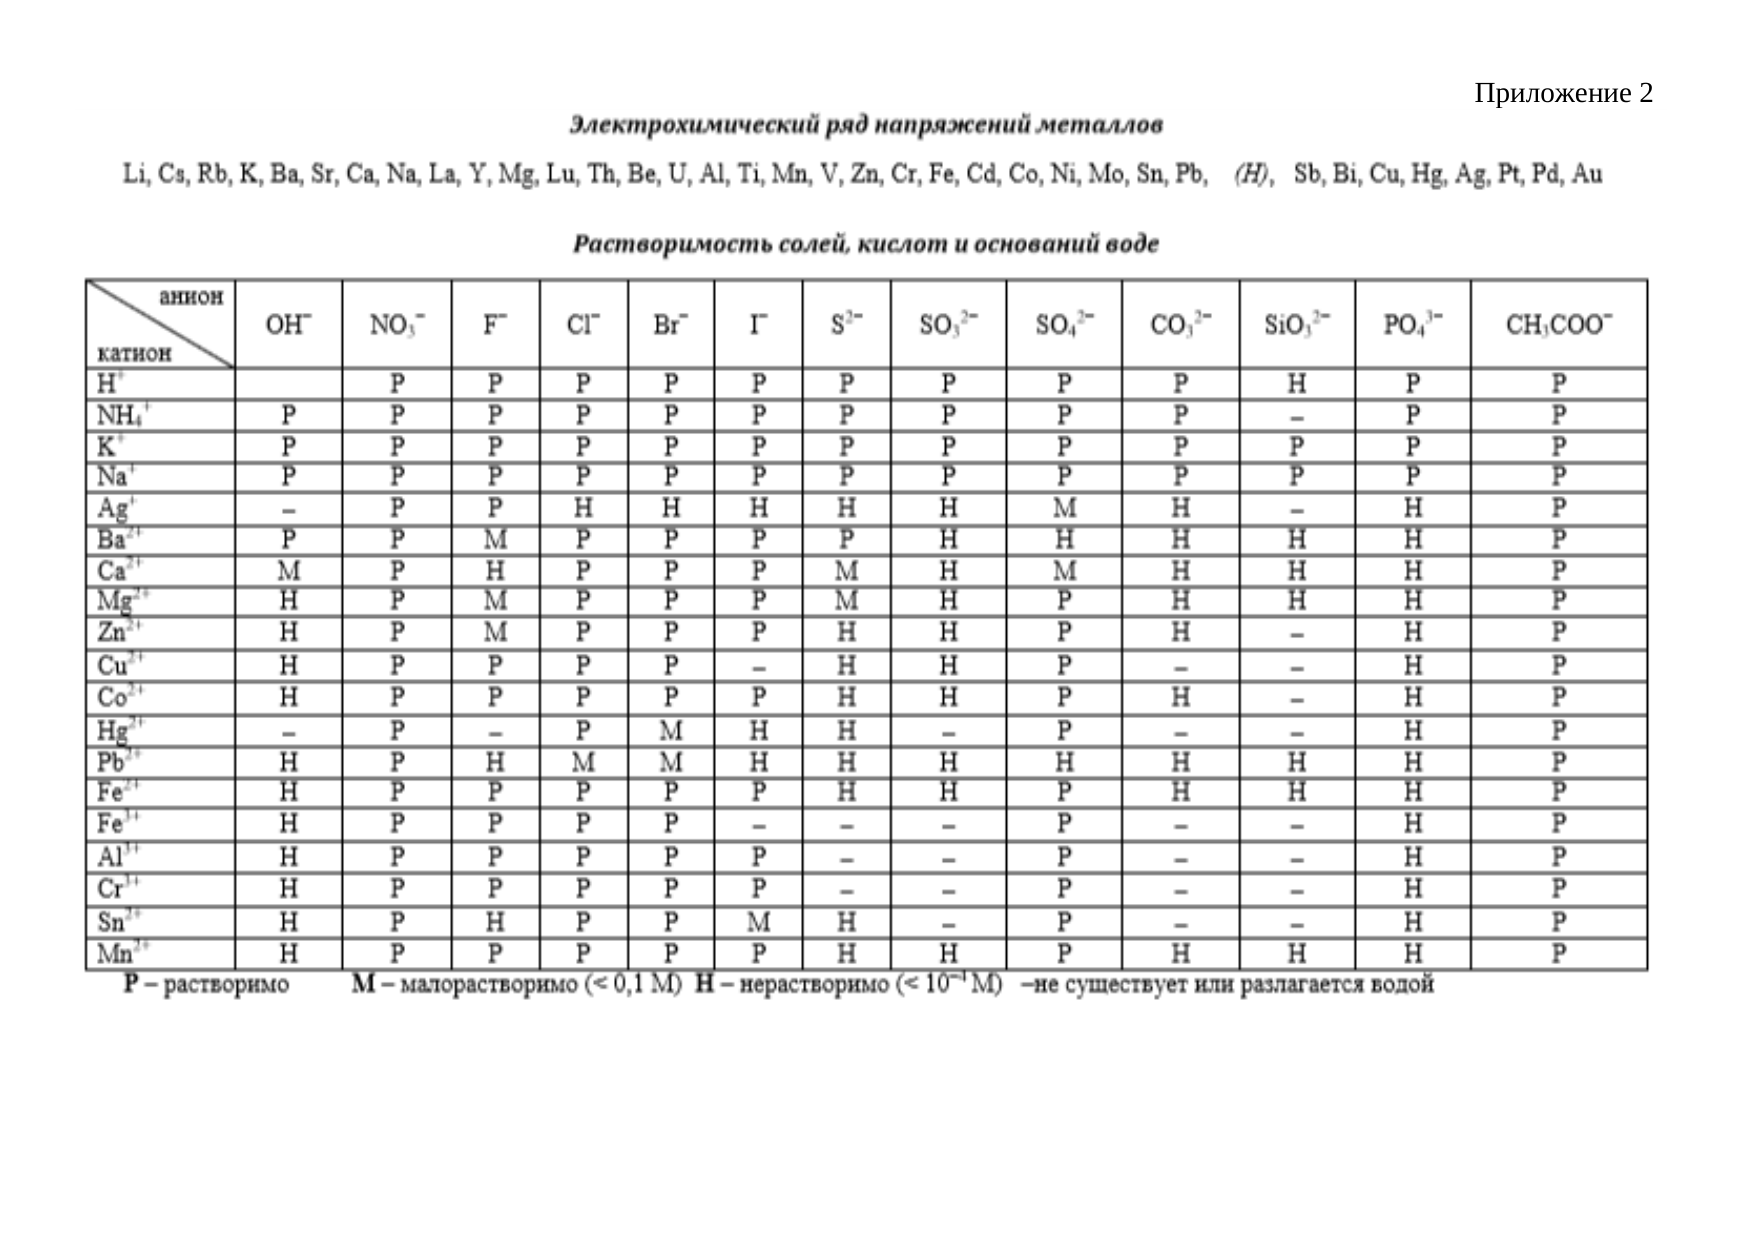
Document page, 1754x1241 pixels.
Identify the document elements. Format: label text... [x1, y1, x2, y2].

text Приложение 2 [75, 75, 1654, 108]
picture [75, 108, 1668, 1004]
